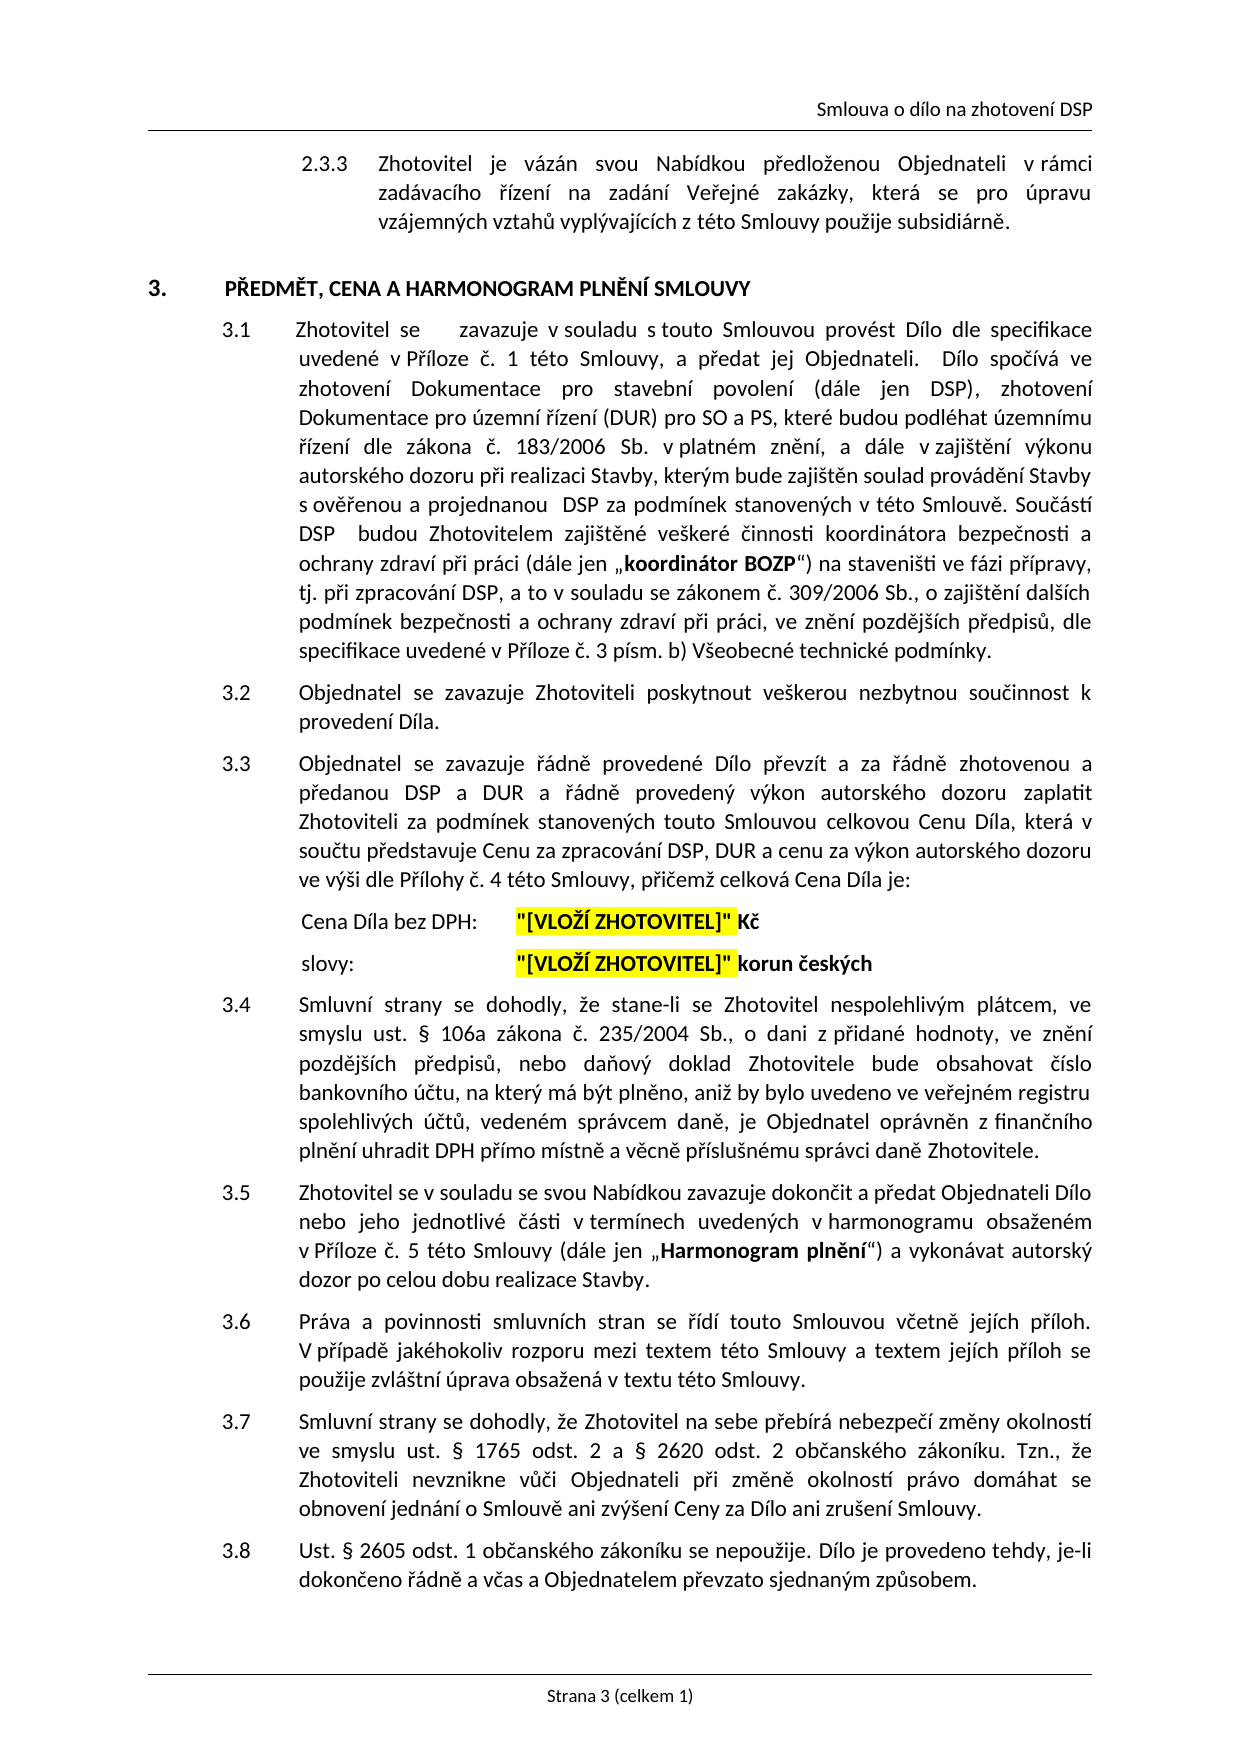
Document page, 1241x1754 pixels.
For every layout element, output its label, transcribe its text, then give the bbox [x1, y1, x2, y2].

text PŘEDMĚT, CENA A HARMONOGRAM PLNĚNÍ SMLOUVY [148, 273, 1092, 302]
text Cena Díla bez DPH: Kč [301, 906, 1092, 935]
text Objednatel se zavazuje řádně provedené Dílo převzít a za řádně zhotovenou a předanou DSP a DUR a řádně provedený výkon autorského dozoru zaplatit Zhotoviteli za podmínek stanovených touto Smlouvou celkovou Cenu Díla, která v součtu představuje Cenu za zpracování DSP, DUR a cenu za výkon autorského dozoru ve výši dle Přílohy č. 4 této Smlouvy, přičemž celková Cena Díla je: [222, 748, 1092, 893]
text Objednatel se zavazuje Zhotoviteli poskytnout veškerou nezbytnou součinnost k provedení Díla. [222, 677, 1092, 735]
text Smluvní strany se dohodly, že Zhotovitel na sebe přebírá nebezpečí změny okolností ve smyslu ust. § 1765 odst. 2 a § 2620 odst. 2 občanského zákoníku. Tzn., že Zhotoviteli nevznikne vůči Objednateli při změně okolností právo domáhat se obnovení jednání o Smlouvě ani zvýšení Ceny za Dílo ani zrušení Smlouvy. [222, 1406, 1092, 1523]
text Ust. § 2605 odst. 1 občanského zákoníku se nepoužije. Dílo je provedeno tehdy, je-li dokončeno řádně a včas a Objednatelem převzato sjednaným způsobem. [222, 1535, 1092, 1593]
text Zhotovitel se v souladu se svou Nabídkou zavazuje dokončit a předat Objednateli Dílo nebo jeho jednotlivé části v termínech uvedených v harmonogramu obsaženém v Příloze č. 5 této Smlouvy (dále jen „Harmonogram plnění“) a vykonávat autorský dozor po celou dobu realizace Stavby. [222, 1177, 1092, 1293]
list Zhotovitel se zavazuje v souladu s touto Smlouvou provést Dílo dle specifikace uvedené v Příloze č. 1 této Smlouvy, a předat jej Objednateli. Dílo spočívá ve zhotovení Dokumentace pro stavební povolení (dále jen DSP), zhotovení Dokumentace pro územní řízení (DUR) pro SO a PS, které budou podléhat územnímu řízení dle zákona č. 183/2006 Sb. v platném znění, a dále v zajištění výkonu autorského dozoru při realizaci Stavby, kterým bude zajištěn soulad provádění Stavby s ověřenou a projednanou DSP za podmínek stanovených v této Smlouvě. Součástí DSP budou Zhotovitelem zajištěné veškeré činnosti koordinátora bezpečnosti a ochrany zdraví při práci (dále jen „koordinátor BOZP“) na staveništi ve fázi přípravy, tj. při zpracování DSP, a to v souladu se zákonem č. 309/2006 Sb., o zajištění dalších podmínek bezpečnosti a ochrany zdraví při práci, ve znění pozdějších předpisů, dle specifikace uvedené v Příloze č. 3 písm. b) Všeobecné technické podmínky. [222, 314, 1092, 664]
text Práva a povinnosti smluvních stran se řídí touto Smlouvou včetně jejích příloh. V případě jakéhokoliv rozporu mezi textem této Smlouvy a textem jejích příloh se použije zvláštní úprava obsažená v textu této Smlouvy. [222, 1306, 1092, 1393]
list slovy: korun českých [301, 948, 1092, 977]
list Zhotovitel je vázán svou Nabídkou předloženou Objednateli v rámci zadávacího řízení na zadání Veřejné zakázky, která se pro úpravu vzájemných vztahů vyplývajících z této Smlouvy použije subsidiárně. [301, 148, 1092, 235]
text Smluvní strany se dohodly, že stane-li se Zhotovitel nespolehlivým plátcem, ve smyslu ust. § 106a zákona č. 235/2004 Sb., o dani z přidané hodnoty, ve znění pozdějších předpisů, nebo daňový doklad Zhotovitele bude obsahovat číslo bankovního účtu, na který má být plněno, aniž by bylo uvedeno ve veřejném registru spolehlivých účtů, vedeném správcem daně, je Objednatel oprávněn z finančního plnění uhradit DPH přímo místně a věcně příslušnému správci daně Zhotovitele. [222, 989, 1092, 1164]
